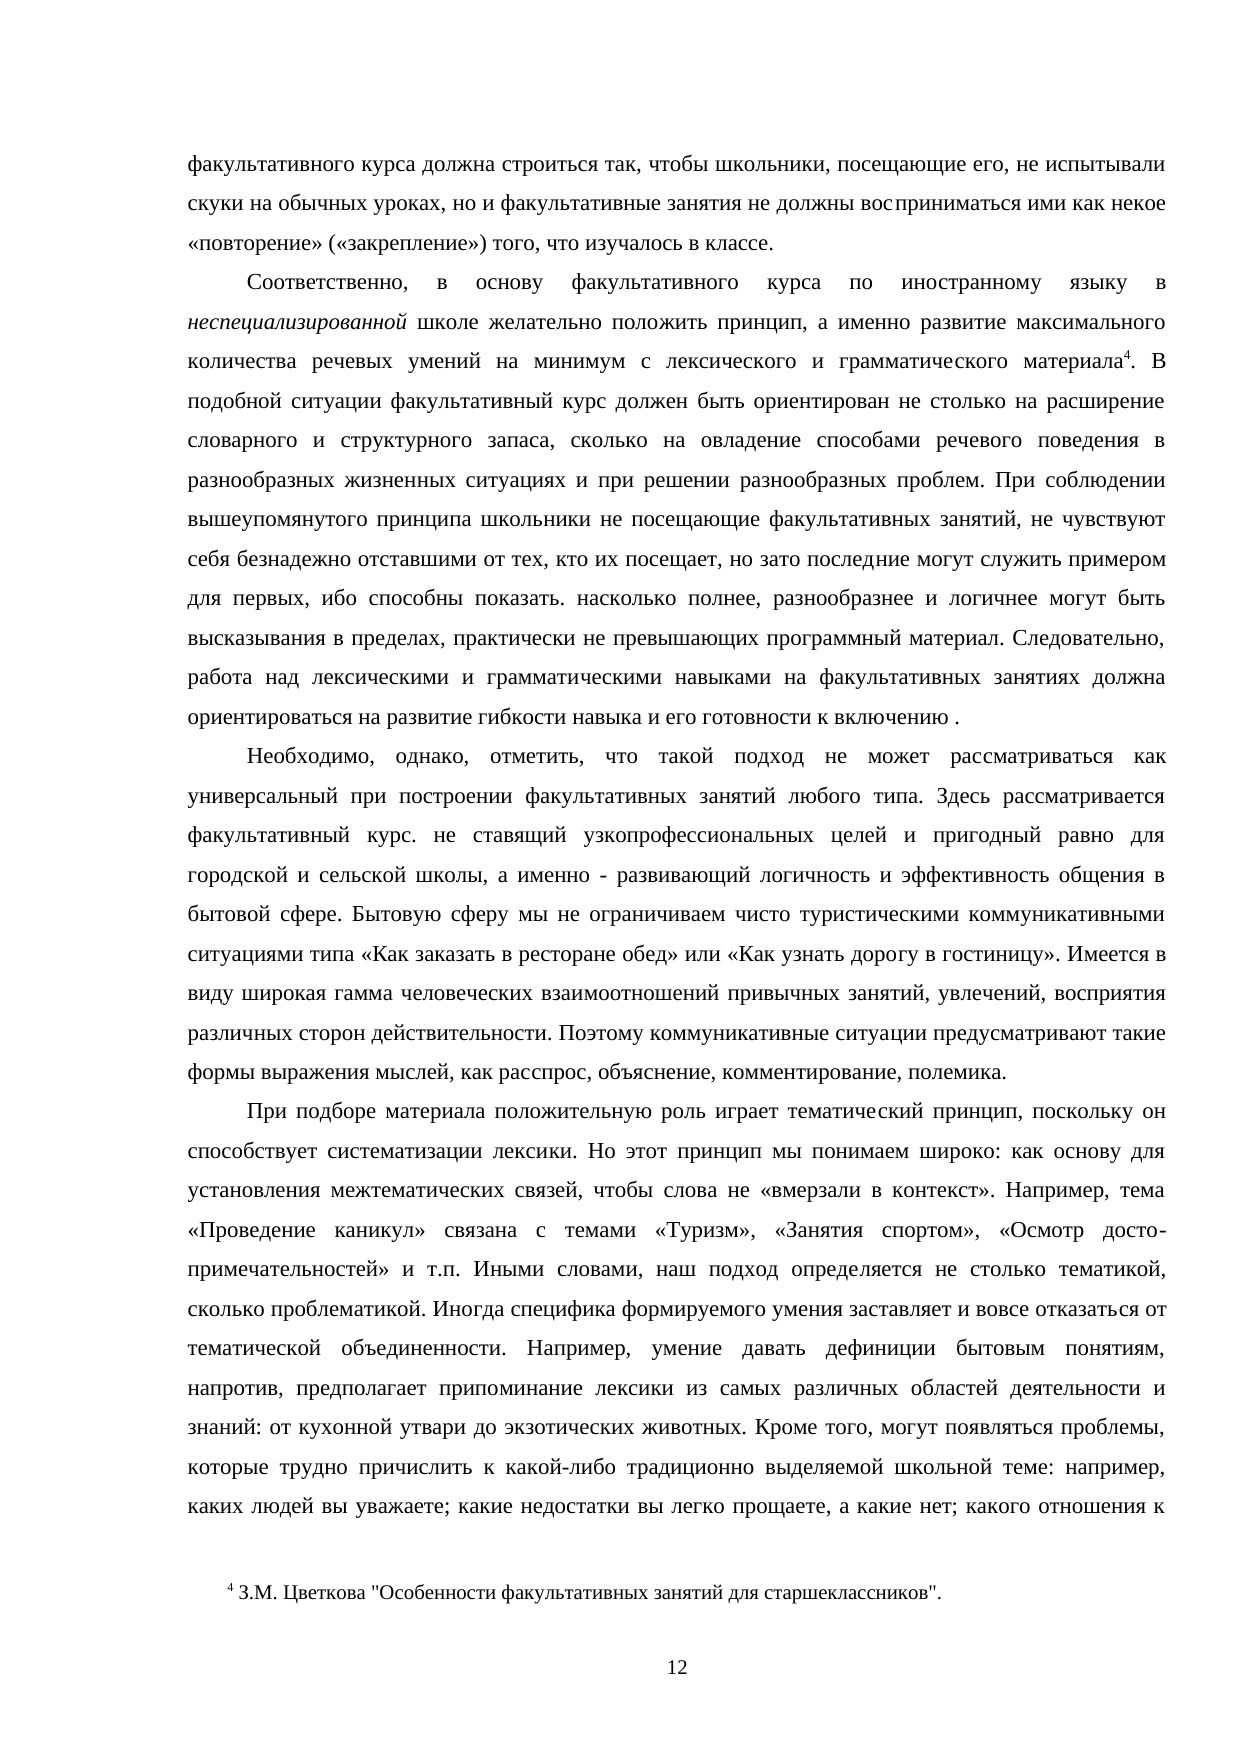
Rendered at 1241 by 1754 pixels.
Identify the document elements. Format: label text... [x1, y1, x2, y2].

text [187, 1097, 1167, 1519]
text Необходимо, однако, отметить, что такой подход не может рассматриваться как универсальный при построении факультативных занятий любого типа. Здесь рассматривается факультативный курс. не ставящий узкопрофессиональных целей и пригодный равно для городской и сельской школы, а именно - развивающий логичность и эффективность общения в бытовой сфере. Бытовую сферу мы не ограничиваем чисто туристическими коммуникативными ситуациями типа «Как заказать в ресторане обед» или «Как узнать дорогу в гостиницу». Имеется в виду широкая гамма человеческих взаимоотношений привычных занятий, увлечений, восприятия различных сторон действительности. Поэтому коммуникативные ситуации предусматривают такие формы выражения мыслей, как расспрос, объяснение, комментирование, полемика. [187, 742, 1167, 1084]
text Соответственно, в основу факультативного курса по иностранному языку в неспециализированной школе желательно положить принцип, а именно развитие максимального количества речевых умений на минимум с лексического и грамматического материала. В подобной ситуации факультативный курс должен быть ориентирован не столько на расширение словарного и структурного запаса, сколько на овладение способами речевого поведения в разнообразных жизненных ситуациях и при решении разнообразных проблем. При соблюдении вышеупомянутого принципа школьники не посещающие факультативных занятий, не чувствуют себя безнадежно отставшими от тех, кто их посещает, но зато последние могут служить примером для первых, ибо способны показать. насколько полнее, разнообразнее и логичнее могут быть высказывания в пределах, практически не превышающих программный материал. Следовательно, работа над лексическими и грамматическими навыками на факультативных занятиях должна ориентироваться на развитие гибкости навыка и его готовности к включению . [187, 268, 1167, 729]
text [187, 150, 1167, 255]
